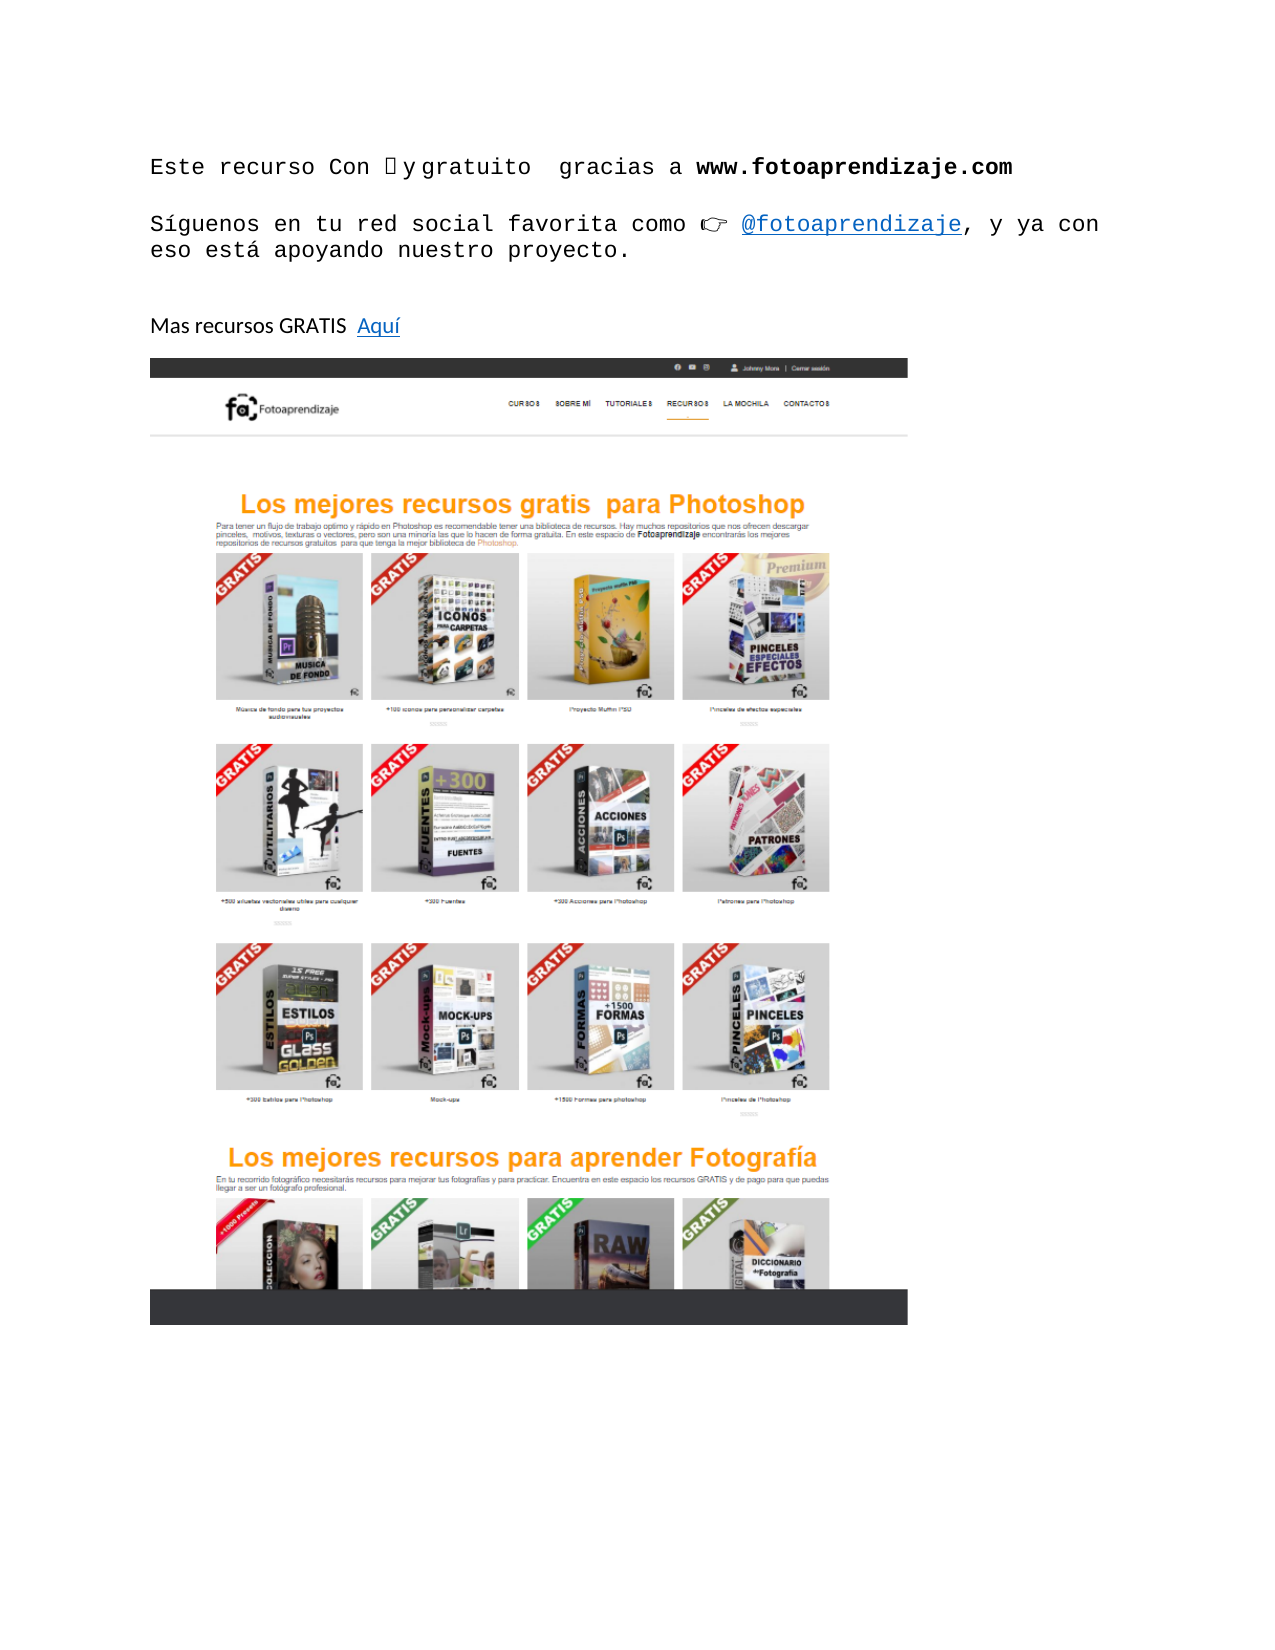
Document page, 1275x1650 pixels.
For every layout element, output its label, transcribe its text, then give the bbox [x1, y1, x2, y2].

picture [150, 358, 908, 1325]
text Síguenos en tu red social favorita como 👉🏽 @fotoaprendizaje, y ya con eso está apoyando nuestro proyecto. [150, 207, 1125, 264]
text Este recurso Con 🧡 y gratuito gracias a www.fotoaprendizaje.com [150, 150, 1125, 181]
text Mas recursos GRATIS Aquí [150, 311, 1125, 339]
